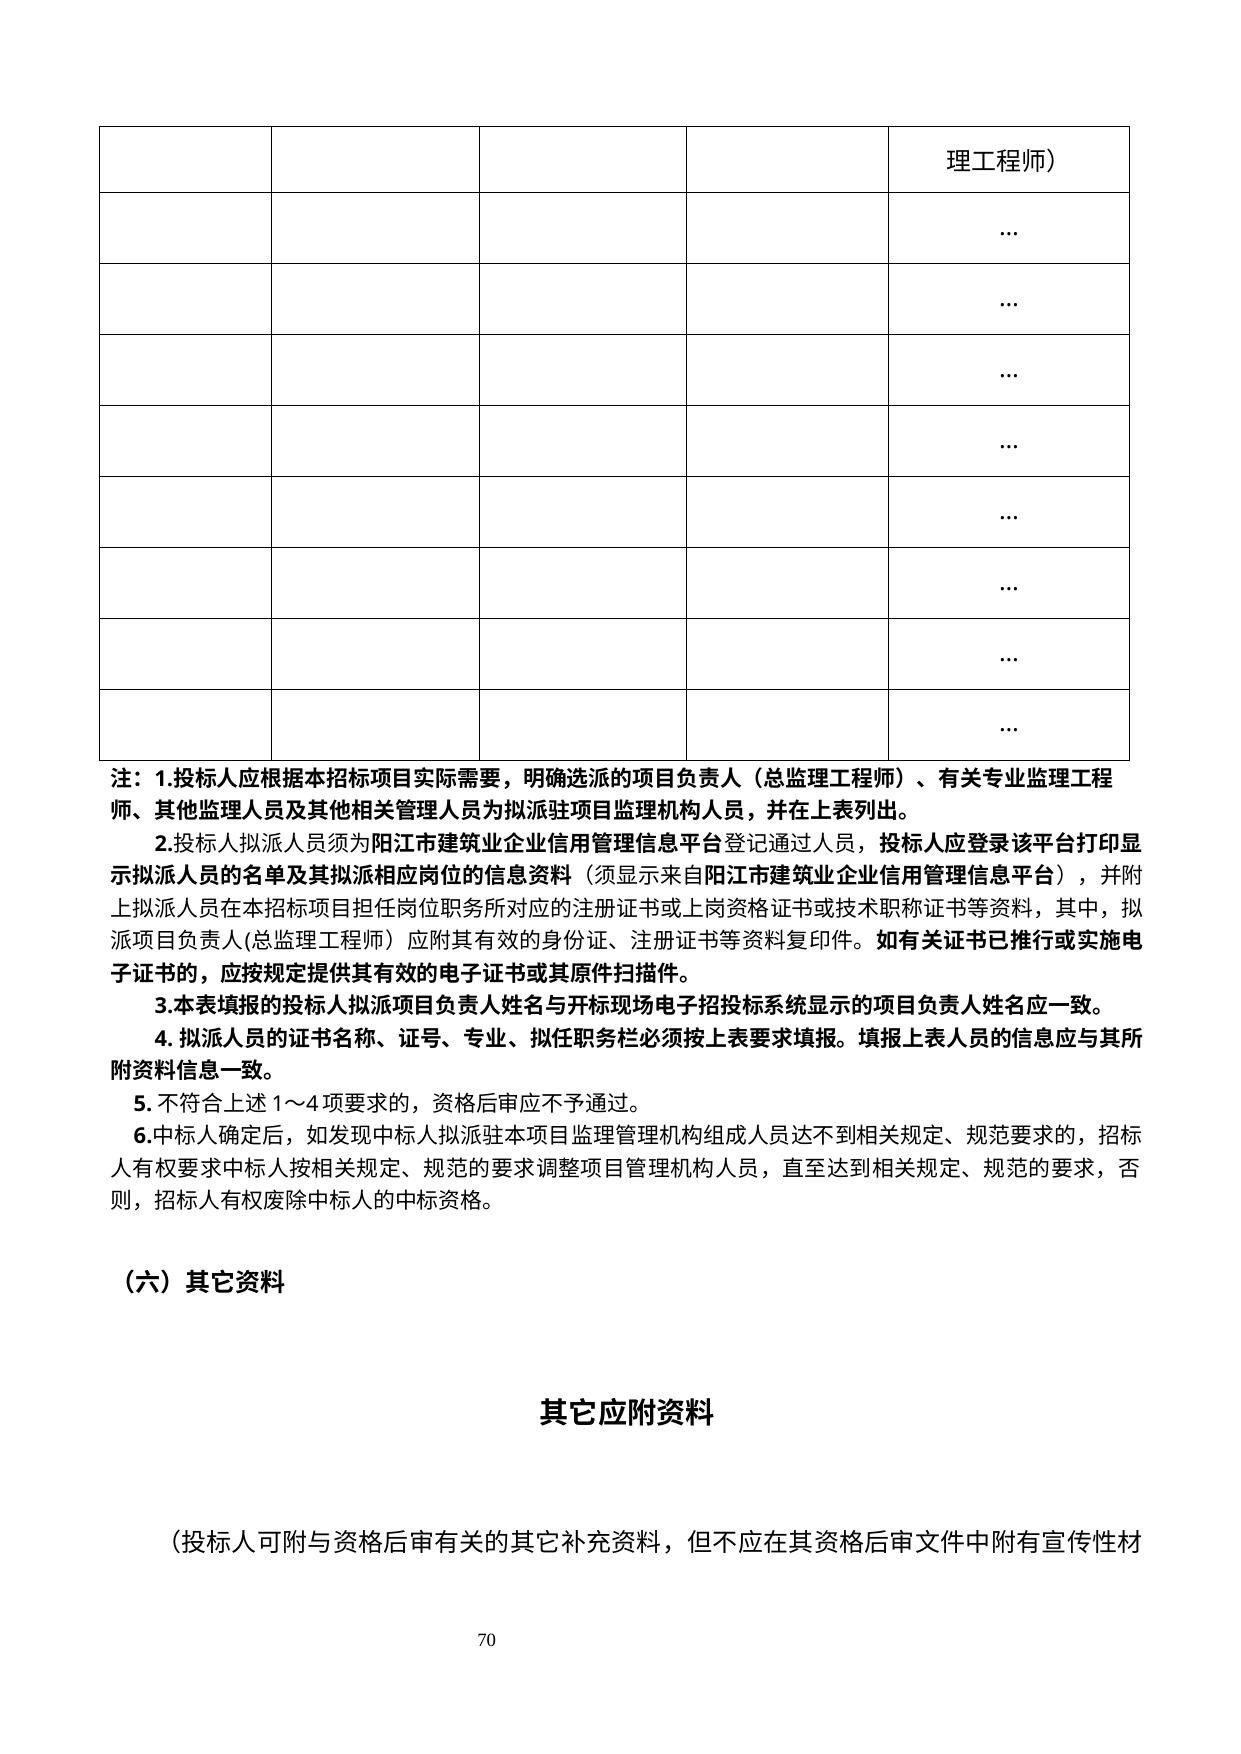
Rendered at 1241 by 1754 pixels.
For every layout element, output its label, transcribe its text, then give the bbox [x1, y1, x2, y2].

table_cell [687, 264, 888, 334]
text 6.中标人确定后，如发现中标人拟派驻本项目监理管理机构组成人员达不到相关规定、规范要求的，招标人有权要求中标人按相关规定、规范的要求调整项目管理机构人员，直至达到相关规定、规范的要求，否则，招标人有权废除中标人的中标资格。 [110, 1118, 1144, 1216]
table_cell [480, 690, 686, 759]
table_cell [480, 264, 686, 334]
table_cell [687, 193, 888, 263]
table_cell [480, 406, 686, 476]
table_cell [272, 264, 479, 334]
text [110, 1508, 1144, 1573]
table_cell [272, 619, 479, 689]
text 5. 不符合上述1～4项要求的，资格后审应不予通过。 [110, 1086, 1144, 1118]
table_cell … [889, 406, 1129, 476]
table_cell [272, 127, 479, 192]
list 4. 拟派人员的证书名称、证号、专业、拟任职务栏必须按上表要求填报。填报上表人员的信息应与其所附资料信息一致。 [110, 1021, 1144, 1086]
table_cell [687, 690, 888, 759]
table_cell [480, 335, 686, 405]
table_cell [687, 406, 888, 476]
table_cell [480, 548, 686, 618]
table_cell [272, 406, 479, 476]
table_cell [480, 193, 686, 263]
table_cell [687, 548, 888, 618]
text （六）其它资料 [110, 1248, 1144, 1313]
table_cell [272, 548, 479, 618]
table_cell … [889, 690, 1129, 759]
table_cell [687, 127, 888, 192]
table_cell [272, 477, 479, 547]
table_cell [687, 477, 888, 547]
table_cell [100, 127, 271, 192]
table_cell [480, 127, 686, 192]
table_cell [100, 335, 271, 405]
table_cell … [889, 264, 1129, 334]
table_cell … [889, 619, 1129, 689]
table_cell [272, 335, 479, 405]
table_cell [100, 406, 271, 476]
table_cell [480, 619, 686, 689]
table_cell … [889, 477, 1129, 547]
text 3.本表填报的投标人拟派项目负责人姓名与开标现场电子招投标系统显示的项目负责人姓名应一致。 [110, 988, 1144, 1021]
table_cell [100, 264, 271, 334]
table_cell … [889, 193, 1129, 263]
table_cell [100, 477, 271, 547]
table_cell [100, 548, 271, 618]
table_cell [100, 690, 271, 759]
list 2.投标人拟派人员须为阳江市建筑业企业信用管理信息平台登记通过人员，投标人应登录该平台打印显示拟派人员的名单及其拟派相应岗位的信息资料（须显示来自阳江市建筑业企业信用管理信息平台），并附上拟派人员在本招标项目担任岗位职务所对应的注册证书或上岗资格证书或技术职称证书等资料，其中，拟派项目负责人(总监理工程师）应附其有效的身份证、注册证书等资料复印件。如有关证书已推行或实施电子证书的，应按规定提供其有效的电子证书或其原件扫描件。 [110, 826, 1144, 988]
table_cell [100, 193, 271, 263]
text 注：1.投标人应根据本招标项目实际需要，明确选派的项目负责人（总监理工程师）、有关专业监理工程师、其他监理人员及其他相关管理人员为拟派驻项目监理机构人员，并在上表列出。 [110, 761, 1144, 826]
table_cell [687, 619, 888, 689]
table_cell [100, 619, 271, 689]
table_cell [480, 477, 686, 547]
table_cell [272, 193, 479, 263]
table_cell … [889, 548, 1129, 618]
text 其它应附资料 [110, 1378, 1144, 1443]
table_cell … [889, 335, 1129, 405]
table_cell [272, 690, 479, 759]
table_cell 项目负责人（总监理工程师） [889, 127, 1129, 192]
table_cell [687, 335, 888, 405]
